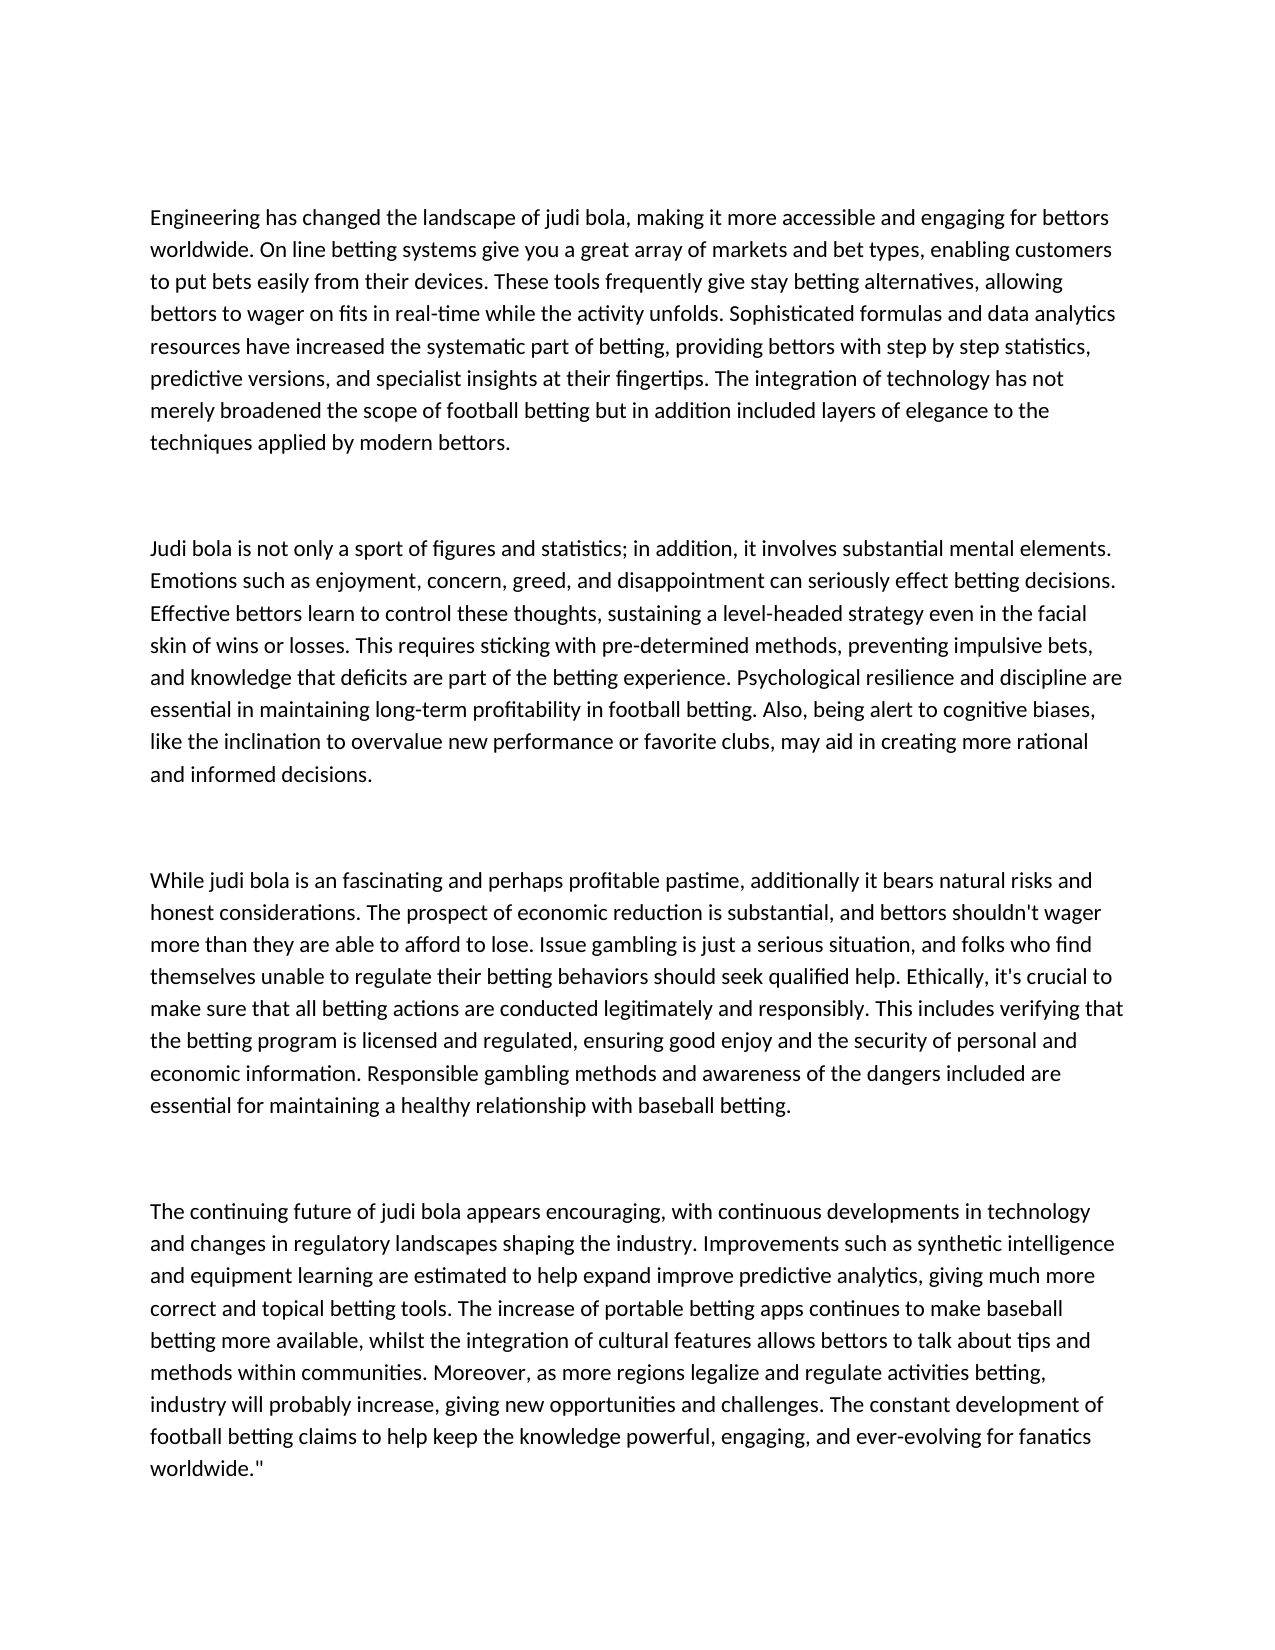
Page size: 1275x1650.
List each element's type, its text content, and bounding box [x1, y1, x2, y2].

text While judi bola is an fascinating and perhaps profitable pastime, additionally it bears natural risks and honest considerations. The prospect of economic reduction is substantial, and bettors shouldn't wager more than they are able to afford to lose. Issue gambling is just a serious situation, and folks who find themselves unable to regulate their betting behaviors should seek qualified help. Ethically, it's crucial to make sure that all betting actions are conducted legitimately and responsibly. This includes verifying that the betting program is licensed and regulated, ensuring good enjoy and the security of personal and economic information. Responsible gambling methods and awareness of the dangers included are essential for maintaining a healthy relationship with baseball betting. [150, 866, 1125, 1119]
text Engineering has changed the landscape of judi bola, making it more accessible and engaging for bettors worldwide. On line betting systems give you a great array of markets and bet types, enabling customers to put bets easily from their devices. These tools frequently give stay betting alternatives, allowing bettors to wager on fits in real-time while the activity unfolds. Sophisticated formulas and data analytics resources have increased the systematic part of betting, providing bettors with step by step statistics, predictive versions, and specialist insights at their fingertips. The integration of technology has not merely broadened the scope of football betting but in addition included layers of elegance to the techniques applied by modern bettors. [150, 203, 1125, 456]
text The continuing future of judi bola appears encouraging, with continuous developments in technology and changes in regulatory landscapes shaping the industry. Improvements such as synthetic intelligence and equipment learning are estimated to help expand improve predictive analytics, giving much more correct and topical betting tools. The increase of portable betting apps continues to make baseball betting more available, whilst the integration of cultural features allows bettors to talk about tips and methods within communities. Moreover, as more regions legalize and regulate activities betting, industry will probably increase, giving new opportunities and challenges. The constant development of football betting claims to help keep the knowledge powerful, engaging, and ever-evolving for fanatics worldwide." [150, 1197, 1125, 1483]
text Judi bola is not only a sport of figures and statistics; in addition, it involves substantial mental elements. Emotions such as enjoyment, concern, greed, and disappointment can seriously effect betting decisions. Effective bettors learn to control these thoughts, sustaining a level-headed strategy even in the facial skin of wins or losses. This requires sticking with pre-determined methods, preventing impulsive bets, and knowledge that deficits are part of the betting experience. Psychological resilience and discipline are essential in maintaining long-term profitability in football betting. Also, being alert to cognitive biases, like the inclination to overvalue new performance or favorite clubs, may aid in creating more rational and informed decisions. [150, 534, 1125, 788]
